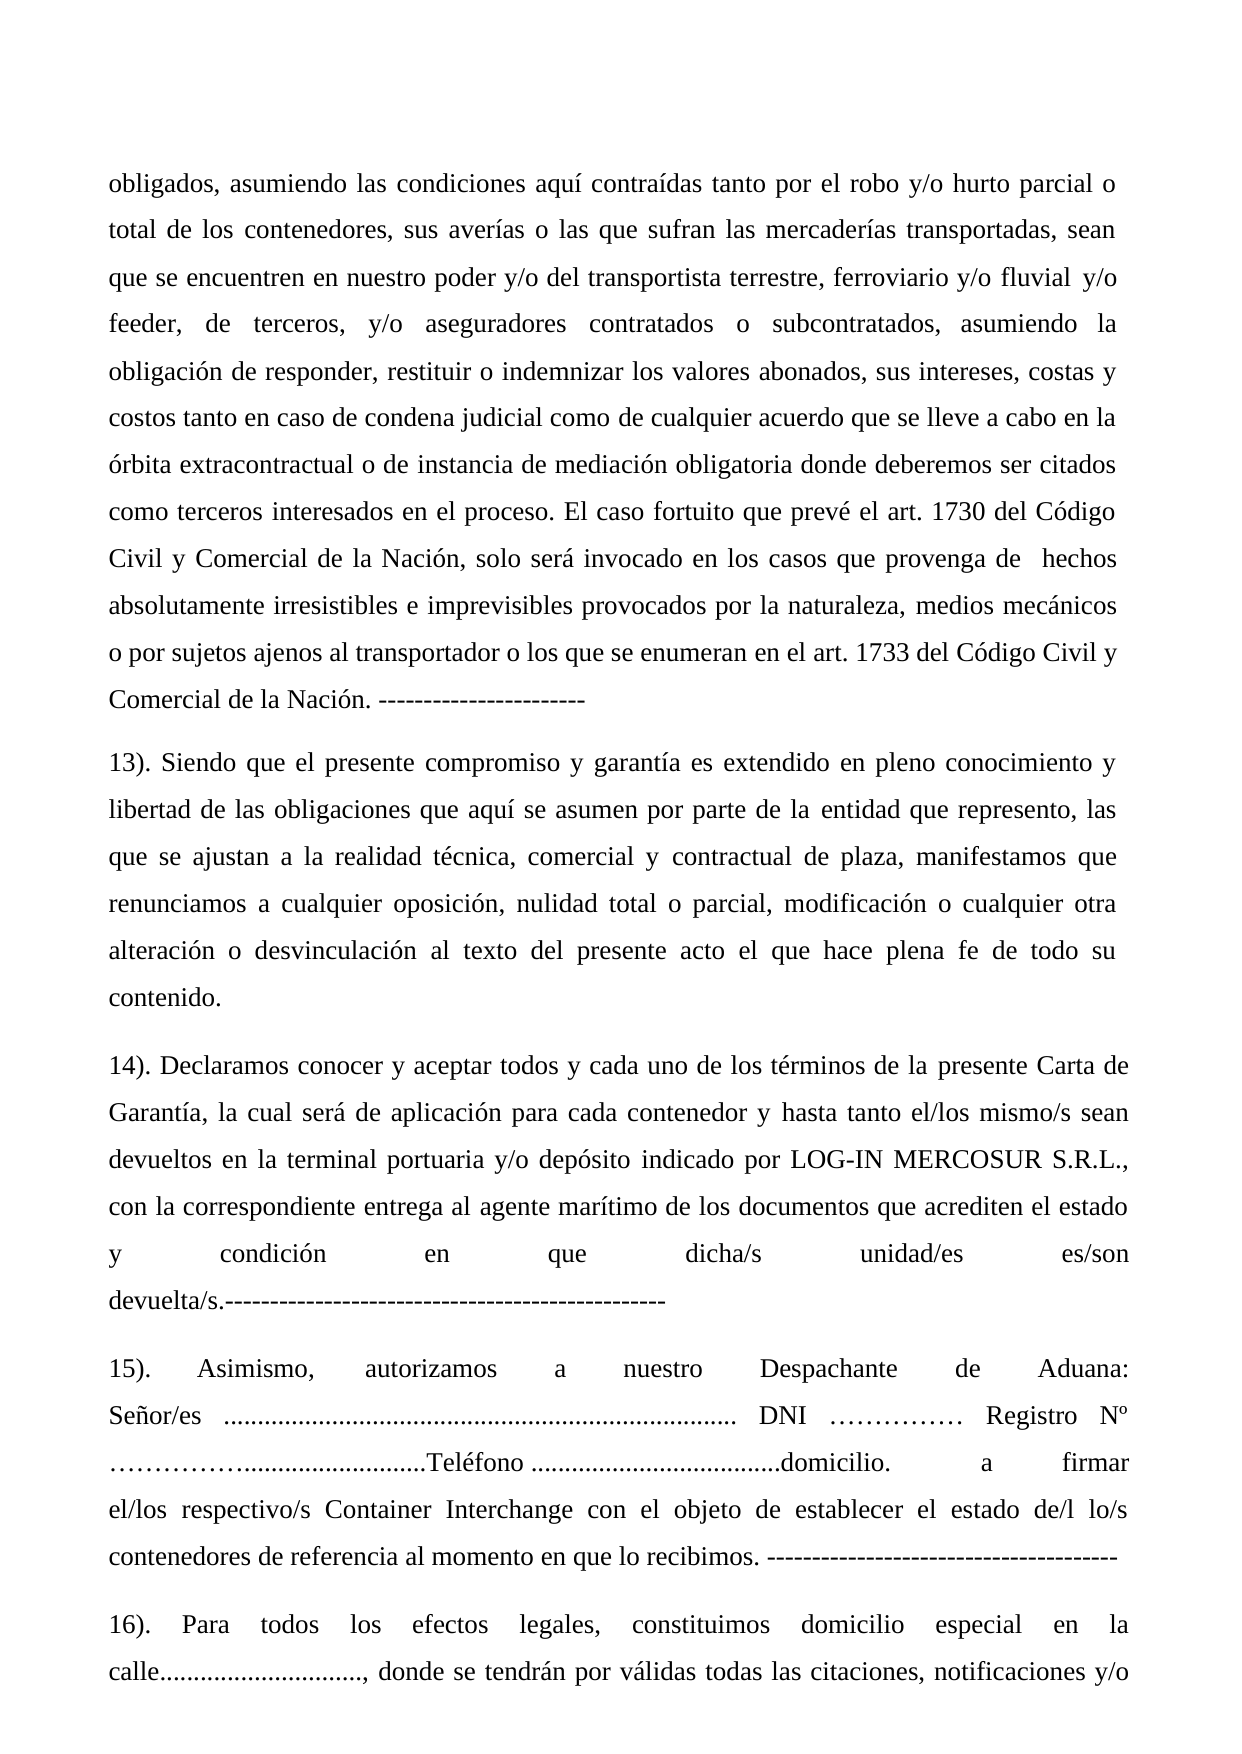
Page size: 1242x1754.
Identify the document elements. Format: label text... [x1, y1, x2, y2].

text 14). Declaramos conocer y aceptar todos y cada uno de los términos de la presente Carta de Garantía, la cual será de aplicación para cada contenedor y hasta tanto el/los mismo/s sean devueltos en la terminal portuaria y/o depósito indicado por LOG-IN MERCOSUR S.R.L., con la correspondiente entrega al agente marítimo de los documentos que acrediten el estado y condición en que dicha/s unidad/es es/son devuelta/s.------------------------------------------------- [108, 1049, 1129, 1315]
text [108, 1608, 1129, 1686]
text 15). Asimismo, autorizamos a nuestro Despachante de Aduana: Señor/es ............................................................................ DNI …………… Registro Nº ……………...........................Teléfono .....................................domicilio. a firmar el/los respectivo/s Container Interchange con el objeto de establecer el estado de/l lo/s contenedores de referencia al momento en que lo recibimos. --------------------------------------- [108, 1352, 1129, 1571]
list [108, 167, 1117, 714]
list 13). Siendo que el presente compromiso y garantía es extendido en pleno conocimiento y libertad de las obligaciones que aquí se asumen por parte de la entidad que represento, las que se ajustan a la realidad técnica, comercial y contractual de plaza, manifestamos que renunciamos a cualquier oposición, nulidad total o parcial, modificación o cualquier otra alteración o desvinculación al texto del presente acto el que hace plena fe de todo su contenido. [108, 747, 1117, 1013]
